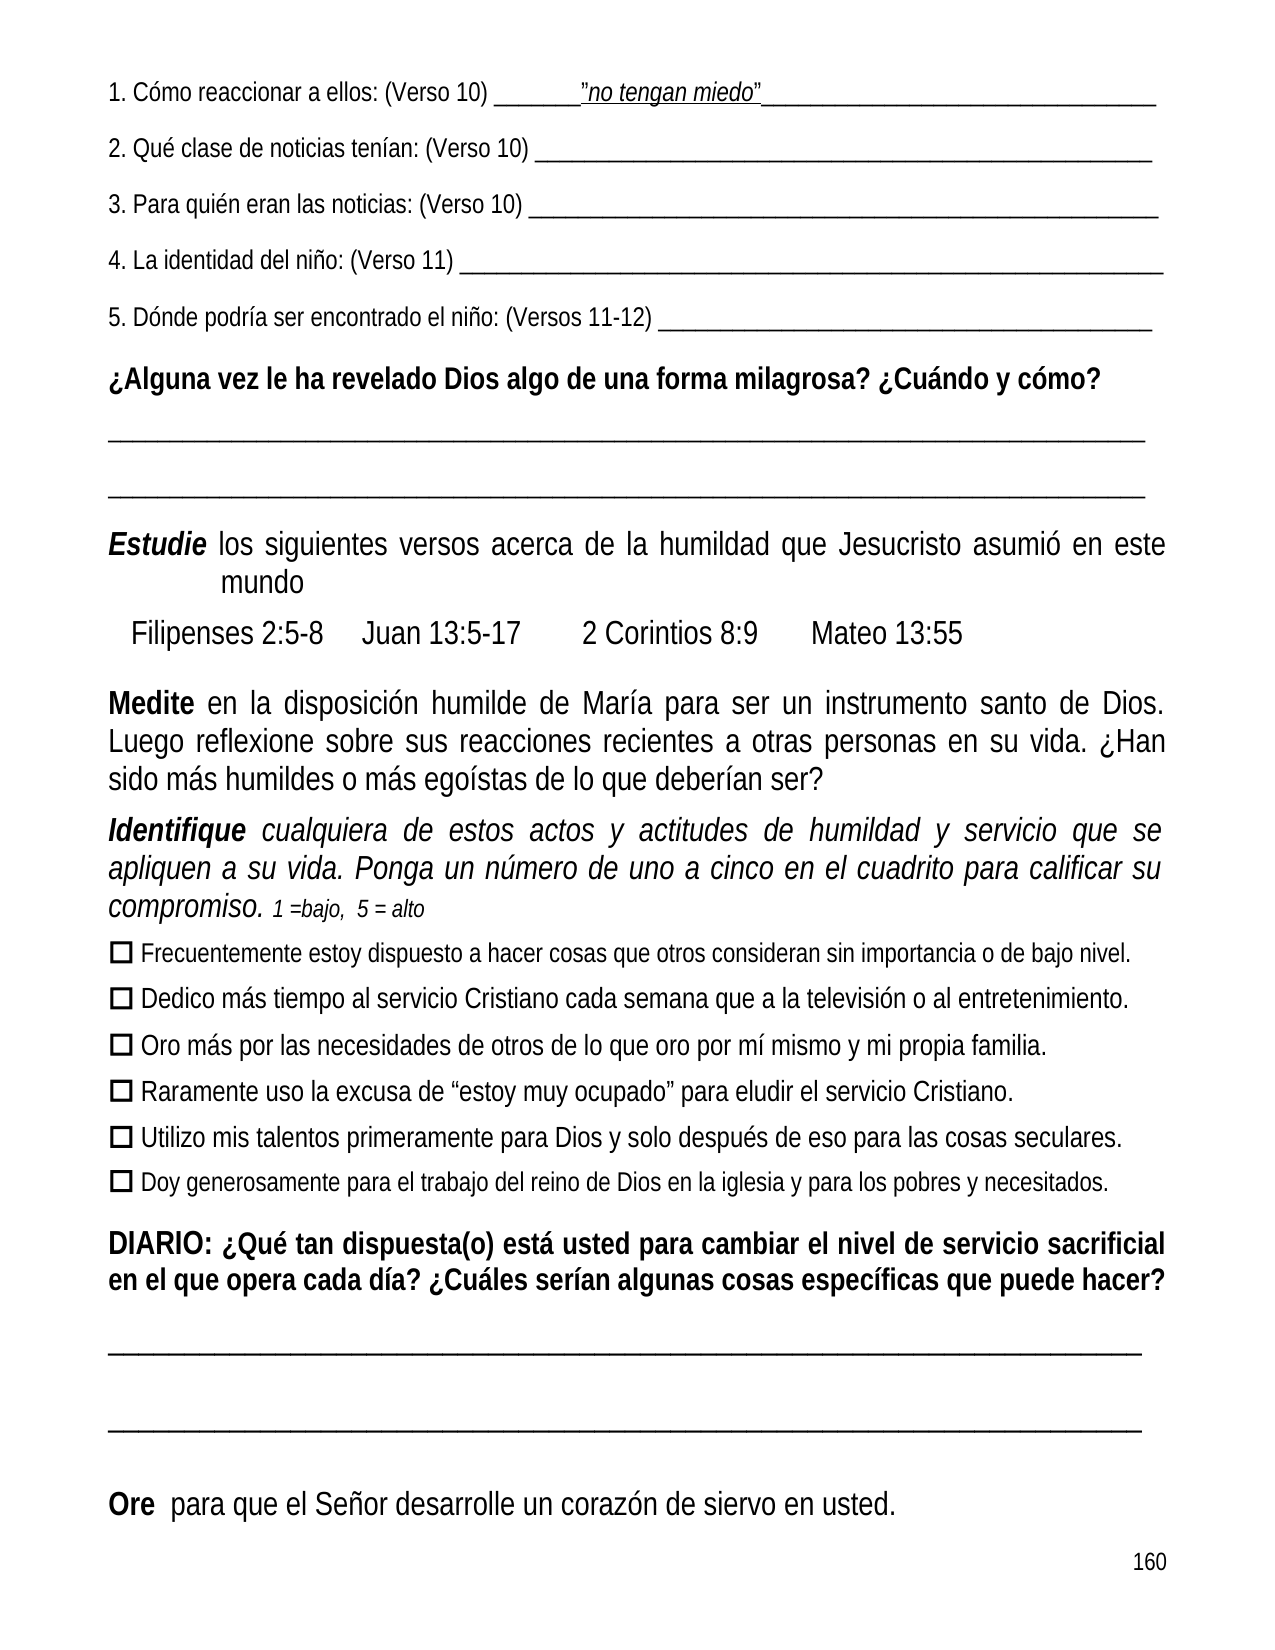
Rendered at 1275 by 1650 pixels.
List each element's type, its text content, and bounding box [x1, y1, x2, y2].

text 4. La identidad del niño: (Verso 11) _________________________________________________________ [108, 235, 1167, 278]
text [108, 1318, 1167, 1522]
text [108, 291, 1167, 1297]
text 2. Qué clase de noticias tenían: (Verso 10) __________________________________________________ [108, 122, 1167, 166]
text 1. Cómo reaccionar a ellos: (Verso 10) _______”no tengan miedo”________________________________ [108, 66, 1167, 110]
text 3. Para quién eran las noticias: (Verso 10) ___________________________________________________ [108, 178, 1167, 222]
